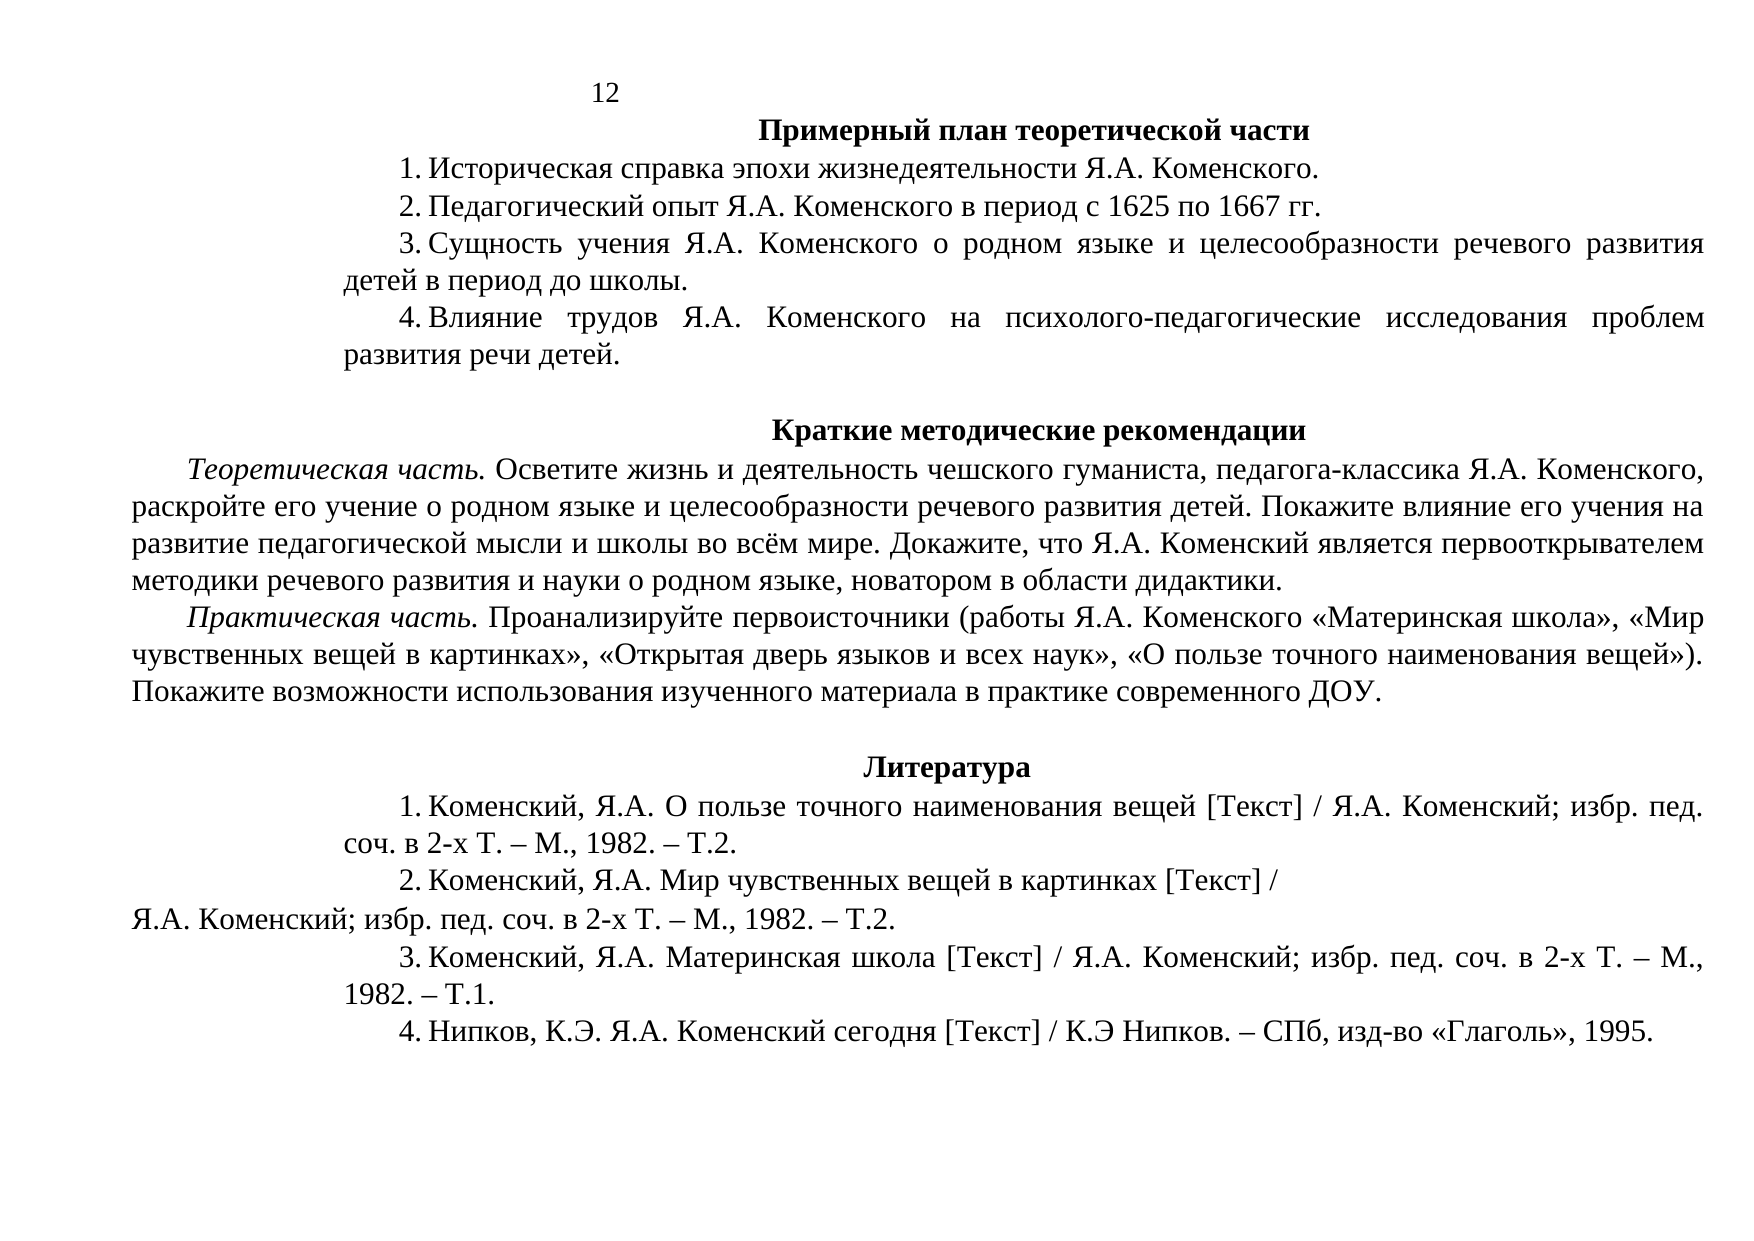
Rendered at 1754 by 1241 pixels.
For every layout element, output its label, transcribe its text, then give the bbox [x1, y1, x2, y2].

list Коменский, Я.А. Материнская школа [Текст] / Я.А. Коменский; избр. пед. соч. в 2-х Т. – М., 1982. – Т.1. [343, 938, 1706, 1011]
list Сущность учения Я.А. Коменского о родном языке и целесообразности речевого развития детей в период до школы. [343, 224, 1706, 297]
text Примерный план теоретической части [356, 111, 1713, 147]
list Коменский, Я.А. Мир чувственных вещей в картинках [Текст] / [343, 861, 1706, 897]
text Краткие методические рекомендации [366, 412, 1713, 448]
subtitle Литература [184, 748, 1710, 784]
list Коменский, Я.А. О пользе точного наименования вещей [Текст] / Я.А. Коменский; избр. пед. соч. в 2-х Т. – М., 1982. – Т.2. [343, 787, 1706, 860]
list Педагогический опыт Я.А. Коменского в период с 1625 по 1667 гг. [343, 187, 1706, 223]
text Теоретическая часть. Осветите жизнь и деятельность чешского гуманиста, педагога-классика Я.А. Коменского, раскройте его учение о родном языке и целесообразности речевого развития детей. Покажите влияние его учения на развитие педагогической мысли и школы во всём мире. Докажите, что Я.А. Коменский является первооткрывателем методики речевого развития и науки о родном языке, новатором в области дидактики. [131, 450, 1706, 597]
text Практическая часть. Проанализируйте первоисточники (работы Я.А. Коменского «Материнская школа», «Мир чувственных вещей в картинках», «Открытая дверь языков и всех наук», «О пользе точного наименования вещей»). Покажите возможности использования изученного материала в практике современного ДОУ. [131, 598, 1706, 708]
list Историческая справка эпохи жизнедеятельности Я.А. Коменского. [343, 150, 1706, 186]
text Я.А. Коменский; избр. пед. соч. в 2-х Т. – М., 1982. – Т.2. [131, 900, 1706, 936]
list Влияние трудов Я.А. Коменского на психолого-педагогические исследования проблем развития речи детей. [343, 299, 1706, 372]
list Нипков, К.Э. Я.А. Коменский сегодня [Текст] / К.Э Нипков. – СПб, изд-во «Глаголь», 1995. [343, 1013, 1706, 1049]
